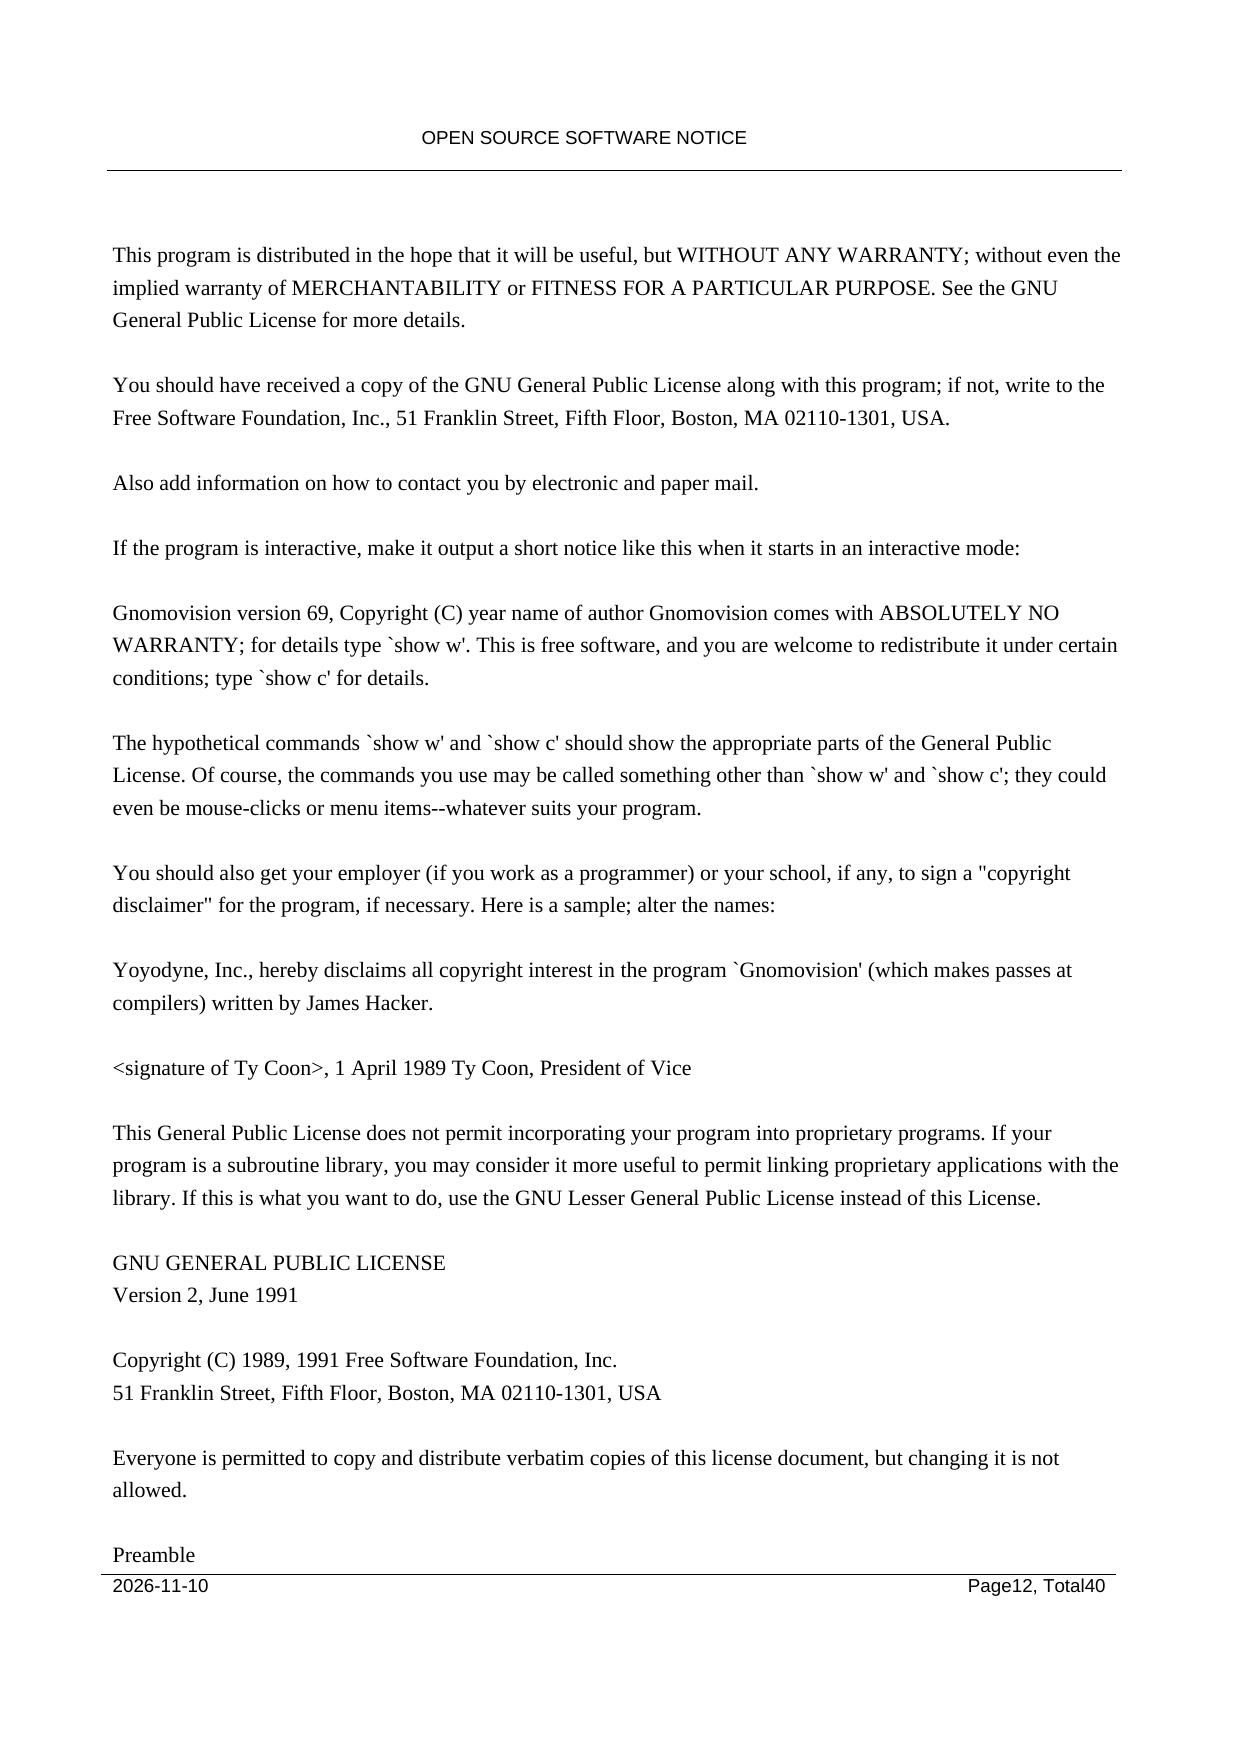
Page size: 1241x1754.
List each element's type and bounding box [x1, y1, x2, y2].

text [112, 206, 1128, 1571]
